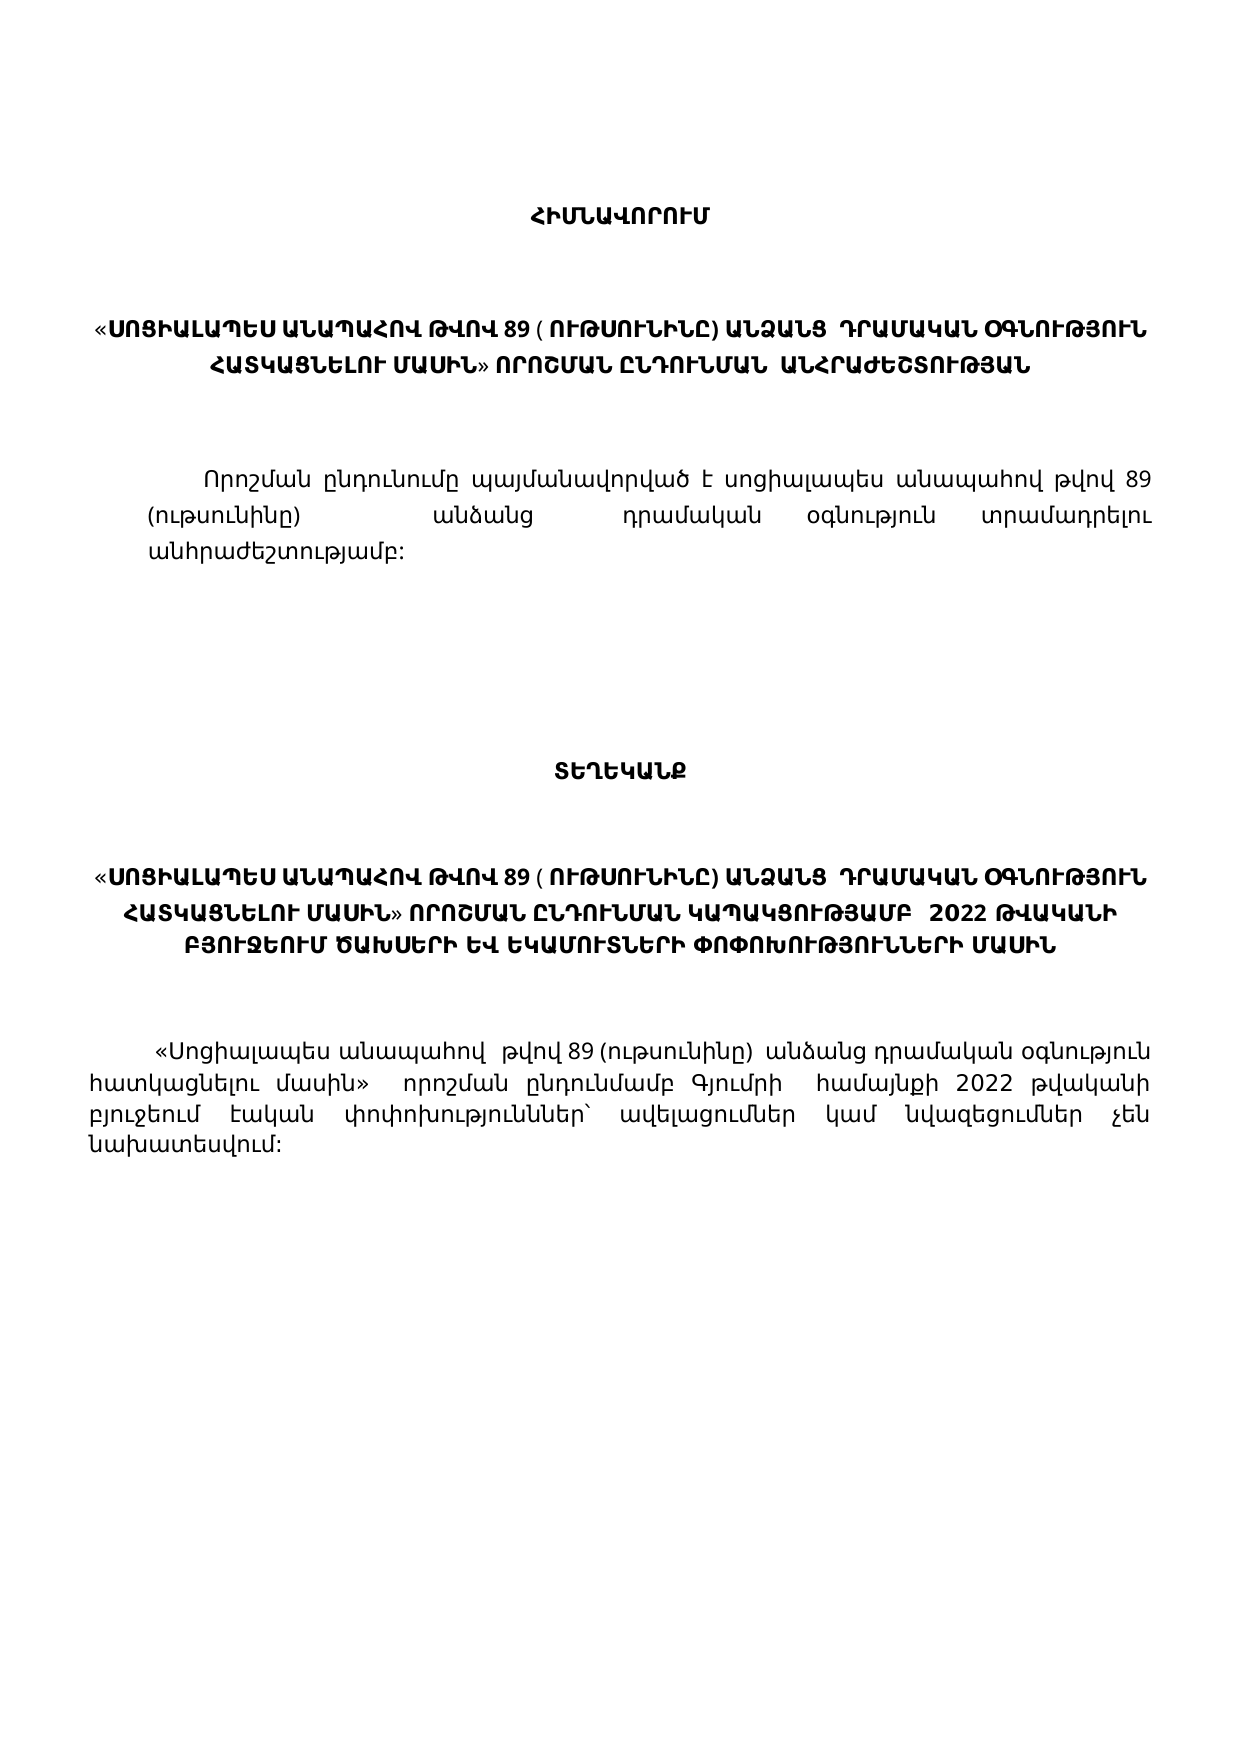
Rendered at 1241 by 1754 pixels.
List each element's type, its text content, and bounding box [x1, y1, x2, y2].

text «Սոցիալապես անապահով թվով 89 (ութսունինը) անձանց դրամական օգնություն հատկացնելու մասին» որոշման ընդունմամբ Գյումրի համայնքի 2022 թվականի բյուջեում էական փոփոխությունններ՝ ավելացումներ կամ նվազեցումներ չեն նախատեսվում: [89, 1035, 1152, 1158]
text ՀԻՄՆԱՎՈՐՈՒՄ [89, 200, 1152, 231]
text Որոշման ընդունումը պայմանավորված է սոցիալապես անապահով թվով 89 (ութսունինը) անձանց դրամական օգնություն տրամադրելու անհրաժեշտությամբ: [89, 463, 1152, 566]
text ՏԵՂԵԿԱՆՔ [89, 758, 1152, 785]
text «ՍՈՑԻԱԼԱՊԵՍ ԱՆԱՊԱՀՈՎ ԹՎՈՎ 89 ( ՈՒԹՍՈՒՆԻՆԸ) ԱՆՁԱՆՑ ԴՐԱՄԱԿԱՆ ՕԳՆՈՒԹՅՈՒՆ ՀԱՏԿԱՑՆԵԼՈՒ ՄԱՍԻՆ» ՈՐՈՇՄԱՆ ԸՆԴՈՒՆՄԱՆ ԱՆՀՐԱԺԵՇՏՈՒԹՅԱՆ [89, 313, 1152, 381]
text «ՍՈՑԻԱԼԱՊԵՍ ԱՆԱՊԱՀՈՎ ԹՎՈՎ 89 ( ՈՒԹՍՈՒՆԻՆԸ) ԱՆՁԱՆՑ ԴՐԱՄԱԿԱՆ ՕԳՆՈՒԹՅՈՒՆ ՀԱՏԿԱՑՆԵԼՈՒ ՄԱՍԻՆ» ՈՐՈՇՄԱՆ ԸՆԴՈՒՆՄԱՆ ԿԱՊԱԿՑՈՒԹՅԱՄԲ 2022 ԹՎԱԿԱՆԻ ԲՅՈՒՋԵՈՒՄ ԾԱԽՍԵՐԻ ԵՎ ԵԿԱՄՈՒՏՆԵՐԻ ՓՈՓՈԽՈՒԹՅՈՒՆՆԵՐԻ ՄԱՍԻՆ [89, 861, 1152, 959]
